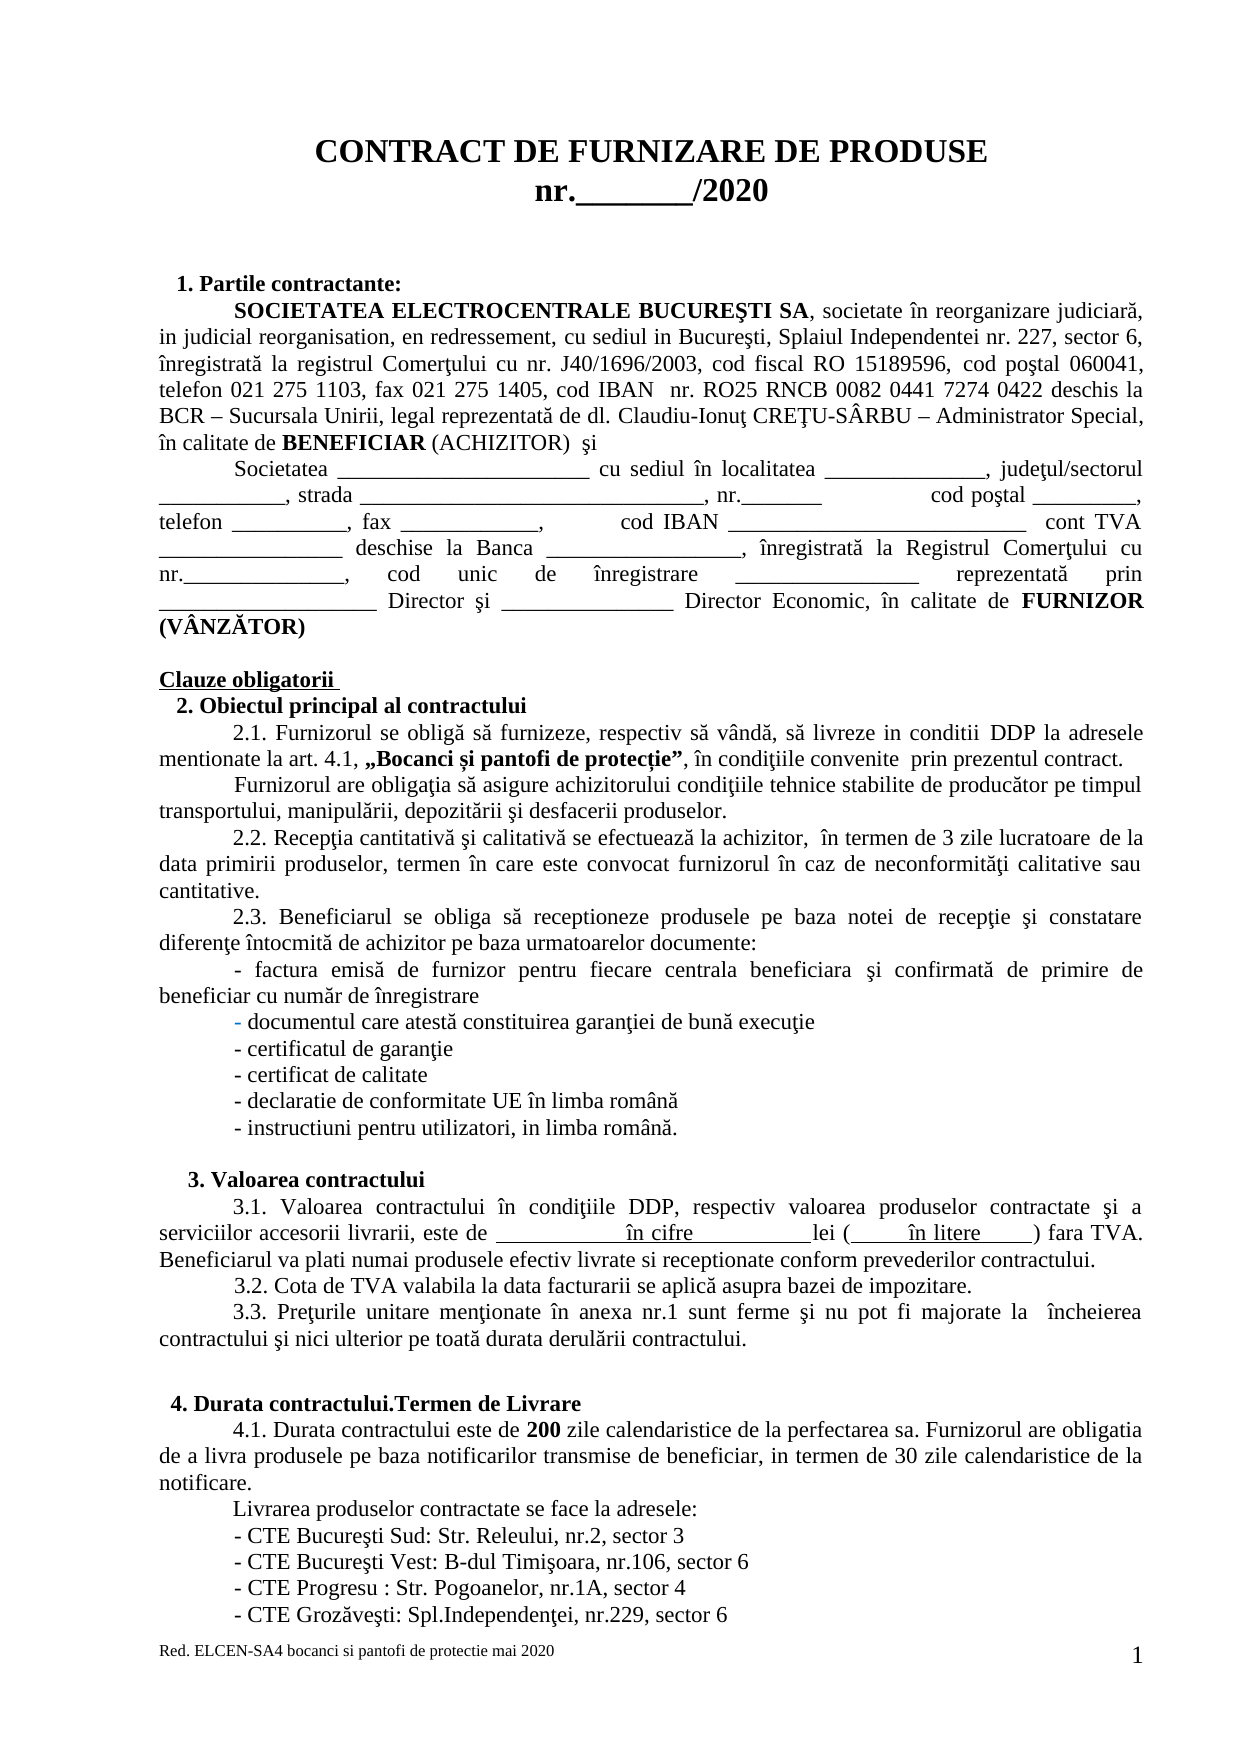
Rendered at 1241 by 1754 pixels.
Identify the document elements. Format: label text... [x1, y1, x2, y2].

text 4.1. Durata contractului este de 200 zile calendaristice de la perfectarea sa. Furnizorul are obligatia de a livra produsele pe baza notificarilor transmise de beneficiar, in termen de 30 zile calendaristice de la notificare. [159, 1416, 1144, 1495]
text 3.1. Valoarea contractului în condiţiile DDP, respectiv valoarea produselor contractate şi a serviciilor accesorii livrarii, este de în cifre lei ( în litere ) fara TVA. Beneficiarul va plati numai produsele efectiv livrate si receptionate conform prevederilor contractului. [159, 1193, 1144, 1272]
text Furnizorul are obligaţia să asigure achizitorului condiţiile tehnice stabilite de producător pe timpul transportului, manipulării, depozitării şi desfacerii produselor. [159, 771, 1144, 824]
text CONTRACT DE FURNIZARE DE PRODUSE nr._______/2020 [159, 132, 1144, 208]
text - CTE Progresu : Str. Pogoanelor, nr.1A, sector 4 [159, 1574, 1144, 1601]
text - factura emisă de furnizor pentru fiecare centrala beneficiara şi confirmată de primire de beneficiar cu număr de înregistrare [159, 956, 1144, 1008]
text - documentul care atestă constituirea garanţiei de bună execuţie [159, 1008, 1144, 1035]
text - certificat de calitate [159, 1061, 1144, 1087]
text - CTE Bucureşti Sud: Str. Releului, nr.2, sector 3 [159, 1522, 1144, 1548]
text SOCIETATEA ELECTROCENTRALE BUCUREŞTI SA, societate în reorganizare judiciară, in judicial reorganisation, en redressement, cu sediul in Bucureşti, Splaiul Independentei nr. 227, sector 6, înregistrată la registrul Comerţului cu nr. J40/1696/2003, cod fiscal RO 15189596, cod poştal 060041, telefon 021 275 1103, fax 021 275 1405, cod IBAN nr. RO25 RNCB 0082 0441 7274 0422 deschis la BCR – Sucursala Unirii, legal reprezentată de dl. Claudiu-Ionuţ CREŢU-SÂRBU – Administrator Special, în calitate de beneficiar (ACHIZITOR) şi [159, 297, 1144, 455]
text - CTE Bucureşti Vest: B-dul Timişoara, nr.106, sector 6 [120, 1548, 1144, 1574]
text 2.2. Recepţia cantitativă şi calitativă se efectuează la achizitor, în termen de 3 zile lucratoare de la data primirii produselor, termen în care este convocat furnizorul în caz de neconformităţi calitative sau cantitative. [159, 824, 1144, 903]
text - instructiuni pentru utilizatori, in limba română. [159, 1114, 1144, 1140]
text Societatea ______________________ cu sediul în localitatea ______________, judeţul/sectorul ___________, strada ______________________________, nr._______ cod poştal _________, telefon __________, fax ____________, cod IBAN __________________________ cont TVA ________________ deschise la Banca _________________, înregistrată la Registrul Comerţului cu nr.______________, cod unic de înregistrare ________________ reprezentată prin ___________________ Director şi _______________ Director Economic, în calitate de FURNIZOR (VÂNZĂTOR) [159, 455, 1144, 639]
text Clauze obligatorii [159, 666, 1144, 692]
text 2.3. Beneficiarul se obliga să receptioneze produsele pe baza notei de recepţie şi constatare diferenţe întocmită de achizitor pe baza urmatoarelor documente: [159, 903, 1144, 956]
text - CTE Grozăveşti: Spl.Independenţei, nr.229, sector 6 [159, 1601, 1144, 1627]
text Livrarea produselor contractate se face la adresele: [159, 1495, 1144, 1522]
text 3.2. Cota de TVA valabila la data facturarii se aplică asupra bazei de impozitare. [159, 1272, 1144, 1298]
text - certificatul de garanţie [159, 1035, 1144, 1061]
text - declaratie de conformitate UE în limba română [159, 1087, 1144, 1114]
text 3. Valoarea contractului [159, 1167, 1144, 1193]
text 2. Obiectul principal al contractului [159, 692, 1144, 718]
text 4. Durata contractului.Termen de Livrare [159, 1390, 1144, 1416]
text 2.1. Furnizorul se obligă să furnizeze, respectiv să vândă, să livreze in conditii DDP la adresele mentionate la art. 4.1, „Bocanci și pantofi de protecție”, în condiţiile convenite prin prezentul contract. [159, 718, 1144, 771]
text 3.3. Preţurile unitare menţionate în anexa nr.1 sunt ferme şi nu pot fi majorate la încheierea contractului şi nici ulterior pe toată durata derulării contractului. [159, 1298, 1144, 1351]
text 1. Partile contractante: [159, 271, 1144, 297]
